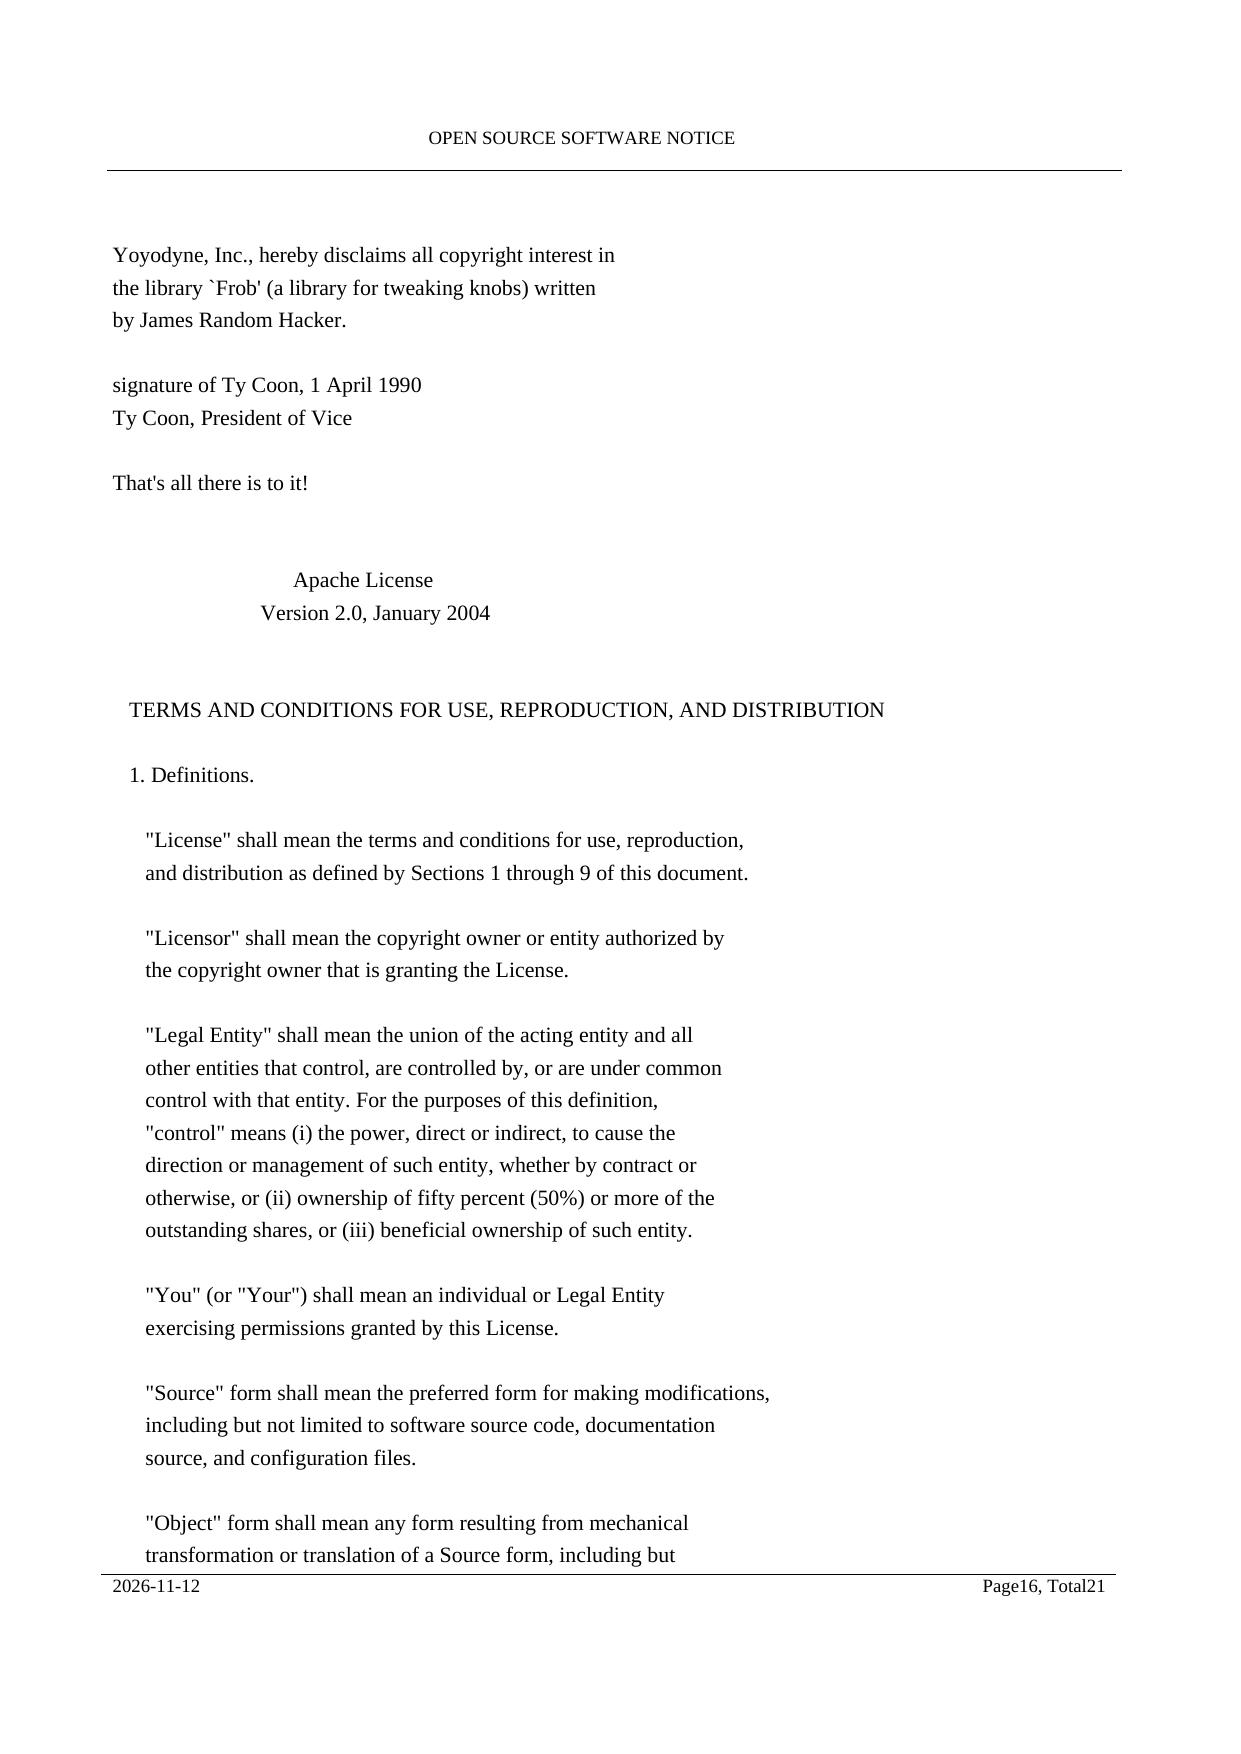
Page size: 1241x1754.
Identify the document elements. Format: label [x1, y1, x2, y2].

text [112, 206, 1128, 1571]
